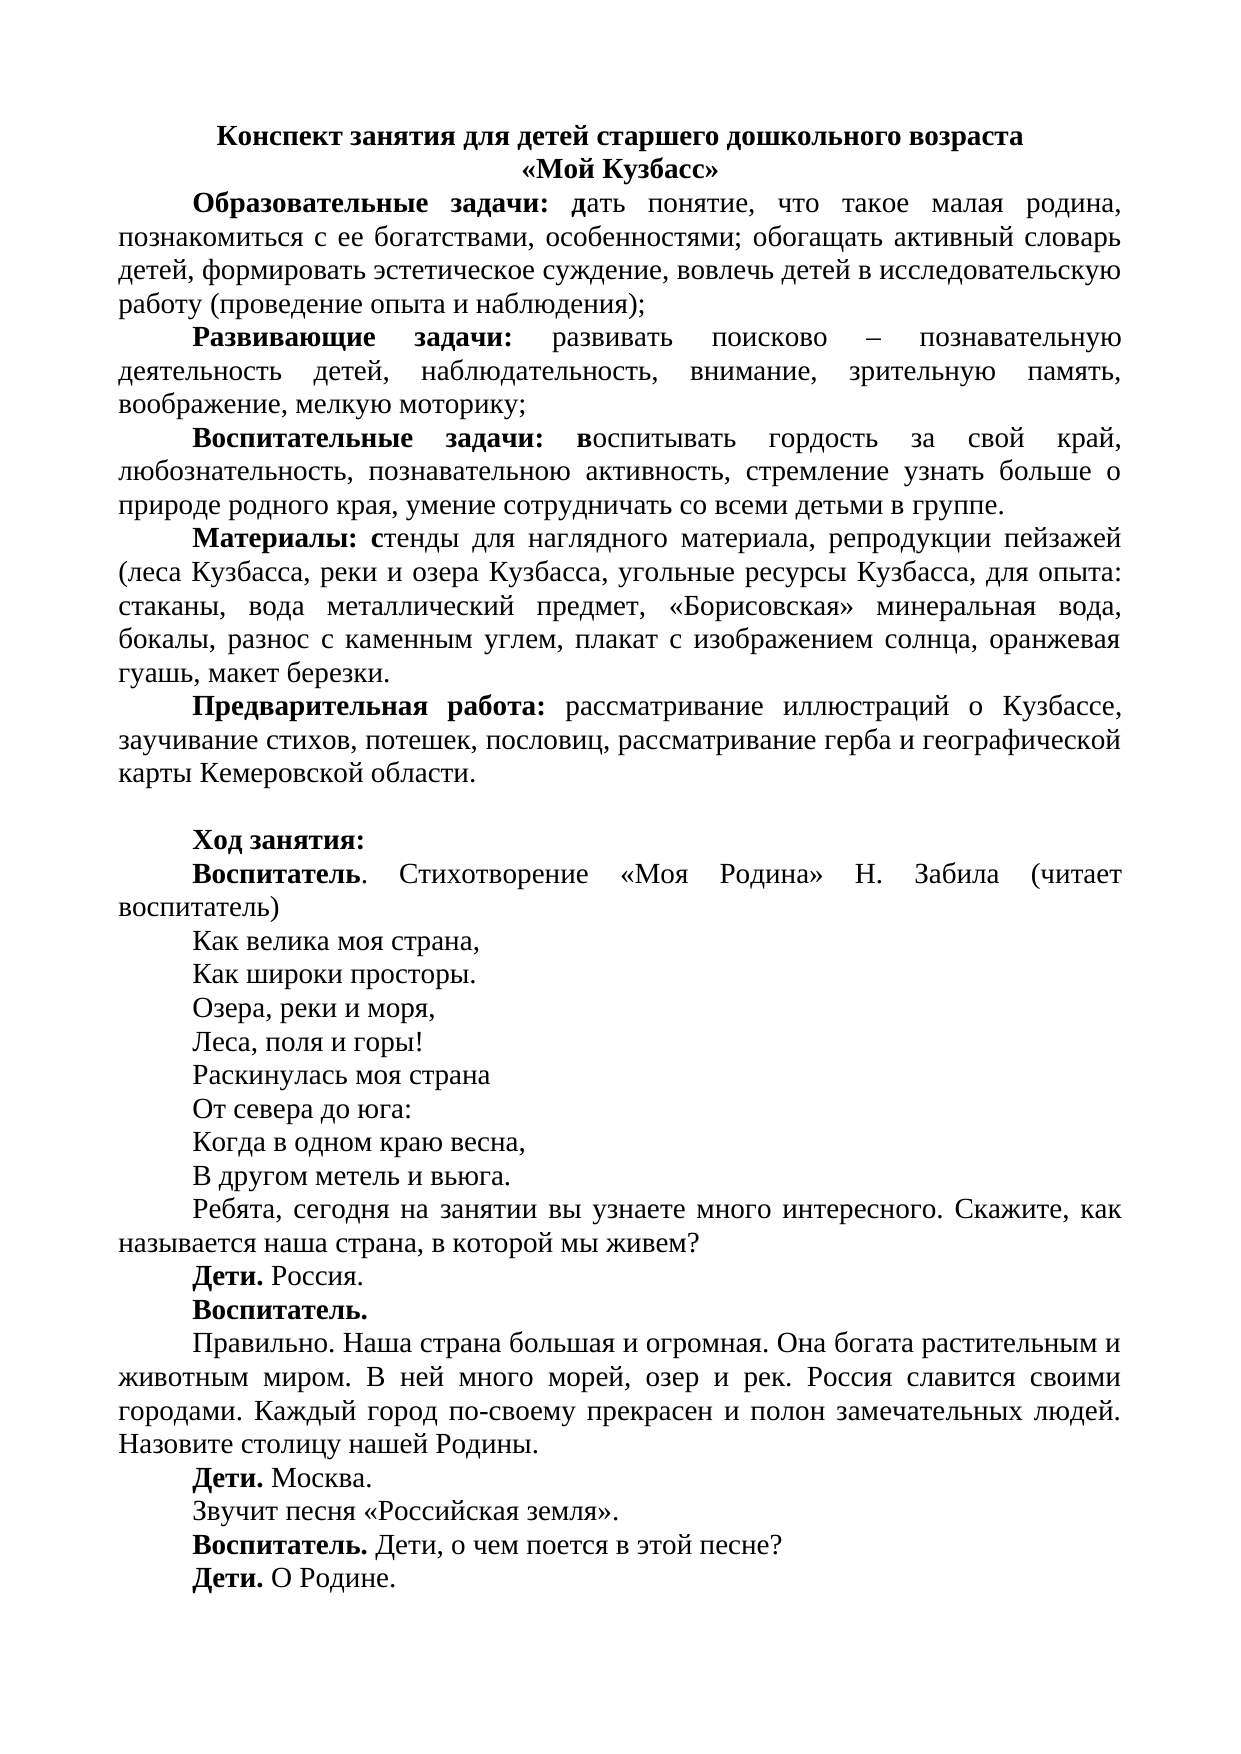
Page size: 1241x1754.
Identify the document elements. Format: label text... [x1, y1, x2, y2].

text Озера, реки и моря, [118, 990, 1122, 1024]
text Ход занятия: [118, 822, 1122, 856]
text Когда в одном краю весна, [118, 1124, 1122, 1158]
text Как широки просторы. [118, 957, 1122, 990]
text Материалы: стенды для наглядного материала, репродукции пейзажей (леса Кузбасса, реки и озера Кузбасса, угольные ресурсы Кузбасса, для опыта: стаканы, вода металлический предмет, «Борисовская» минеральная вода, бокалы, разнос с каменным углем, плакат с изображением солнца, оранжевая гуашь, макет березки. [118, 521, 1122, 688]
text От севера до юга: [118, 1091, 1122, 1124]
text Воспитатель. [118, 1292, 1122, 1326]
text Как велика моя страна, [118, 923, 1122, 957]
text Дети. Россия. [118, 1258, 1122, 1292]
text «Мой Кузбасс» [118, 152, 1122, 185]
text Дети. О Родине. [118, 1560, 1122, 1594]
text Дети. Москва. [118, 1460, 1122, 1493]
text Образовательные задачи: дать понятие, что такое малая родина, познакомиться с ее богатствами, особенностями; обогащать активный словарь детей, формировать эстетическое суждение, вовлечь детей в исследовательскую работу (проведение опыта и наблюдения); [118, 185, 1122, 319]
text Ребята, сегодня на занятии вы узнаете много интересного. Скажите, как называется наша страна, в которой мы живем? [118, 1191, 1122, 1258]
text Воспитатель. Стихотворение «Моя Родина» Н. Забила (читает воспитатель) [118, 856, 1122, 923]
text Правильно. Наша страна большая и огромная. Она богата растительным и животным миром. В ней много морей, озер и рек. Россия славится своими городами. Каждый город по-своему прекрасен и полон замечательных людей. Назовите столицу нашей Родины. [118, 1326, 1122, 1460]
text Развивающие задачи: развивать поисково – познавательную деятельность детей, наблюдательность, внимание, зрительную память, воображение, мелкую моторику; [118, 319, 1122, 420]
text Конспект занятия для детей старшего дошкольного возраста [118, 118, 1122, 152]
text В другом метель и вьюга. [118, 1158, 1122, 1191]
text Воспитатель. Дети, о чем поется в этой песне? [118, 1527, 1122, 1560]
text Воспитательные задачи: воспитывать гордость за свой край, любознательность, познавательною активность, стремление узнать больше о природе родного края, умение сотрудничать со всеми детьми в группе. [118, 420, 1122, 521]
text Раскинулась моя страна [118, 1057, 1122, 1091]
text Леса, поля и горы! [118, 1024, 1122, 1057]
text Звучит песня «Российская земля». [118, 1493, 1122, 1527]
text Предварительная работа: рассматривание иллюстраций о Кузбассе, заучивание стихов, потешек, пословиц, рассматривание герба и географической карты Кемеровской области. [118, 688, 1122, 789]
